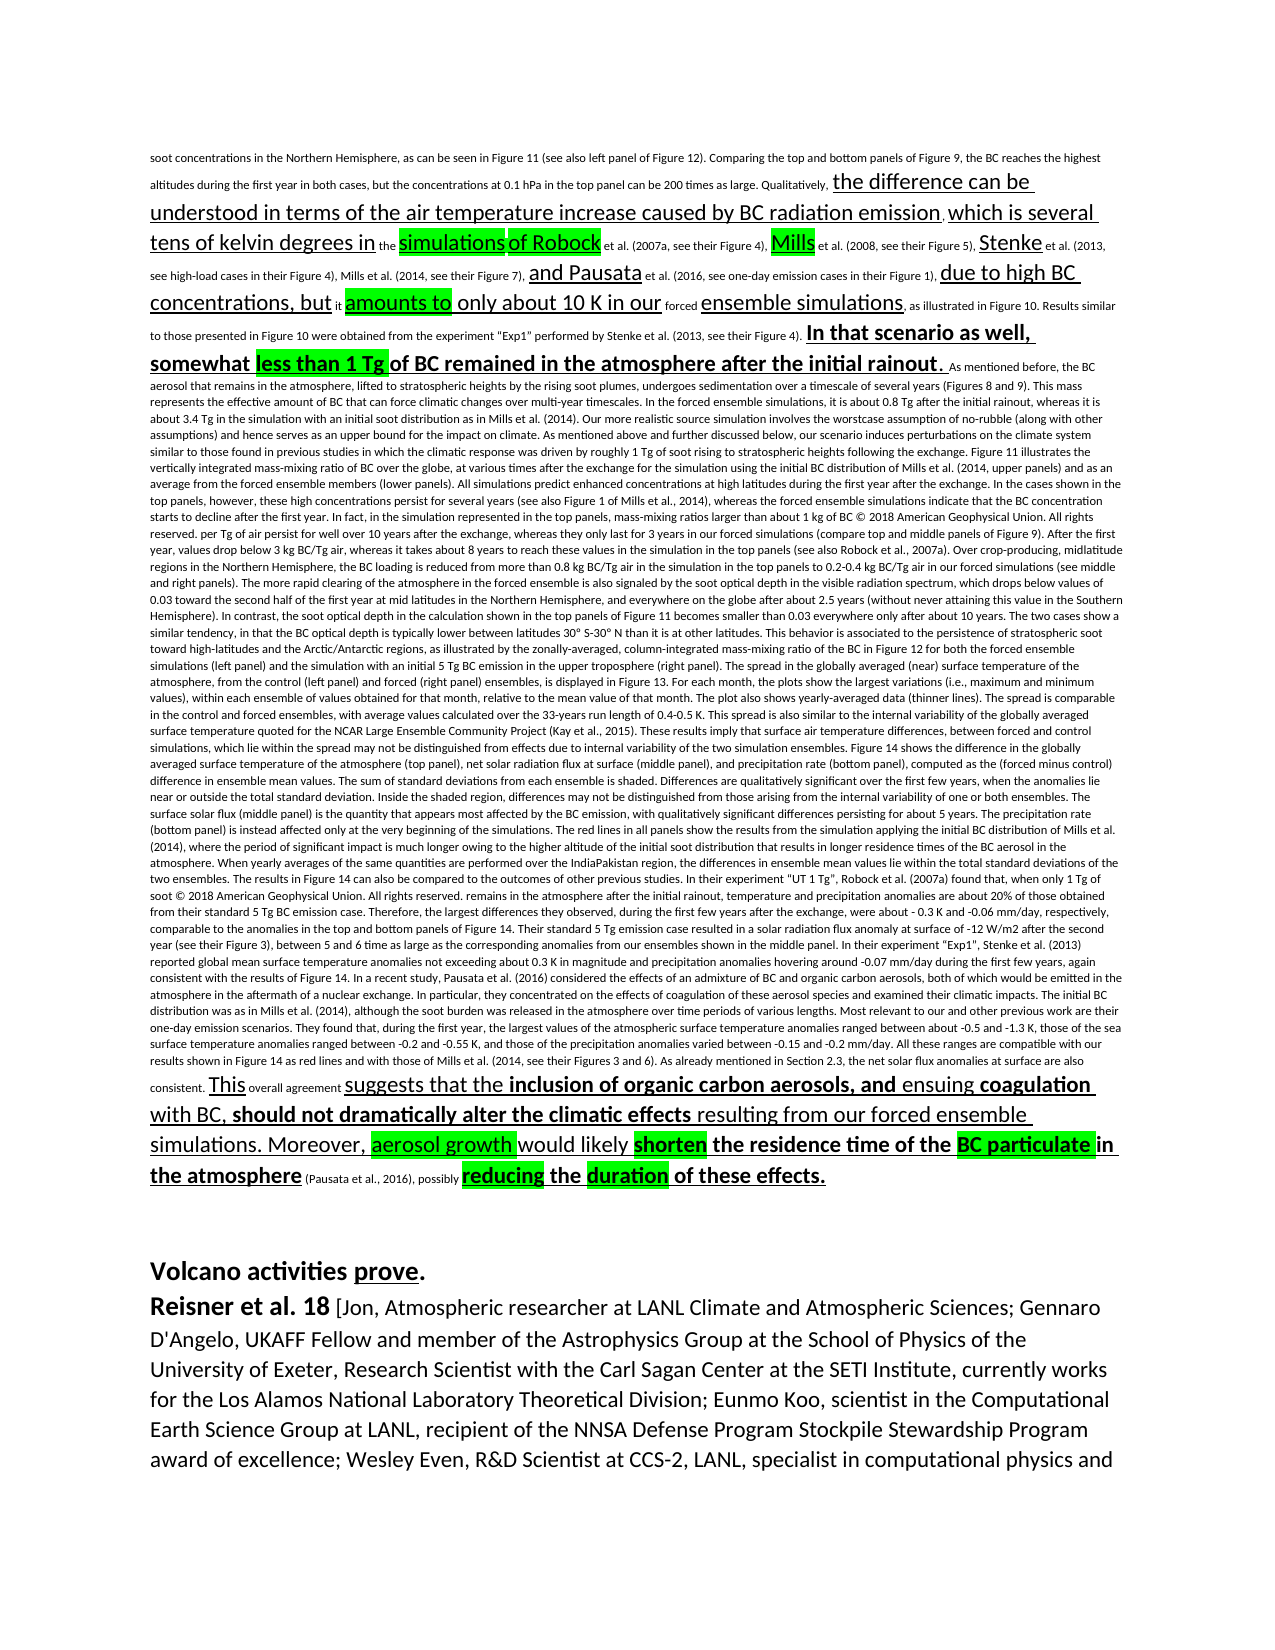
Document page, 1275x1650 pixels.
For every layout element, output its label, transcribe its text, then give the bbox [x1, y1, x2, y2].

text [150, 1289, 1125, 1474]
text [150, 150, 1125, 1189]
subtitle Volcano activities prove. [150, 1254, 1125, 1288]
